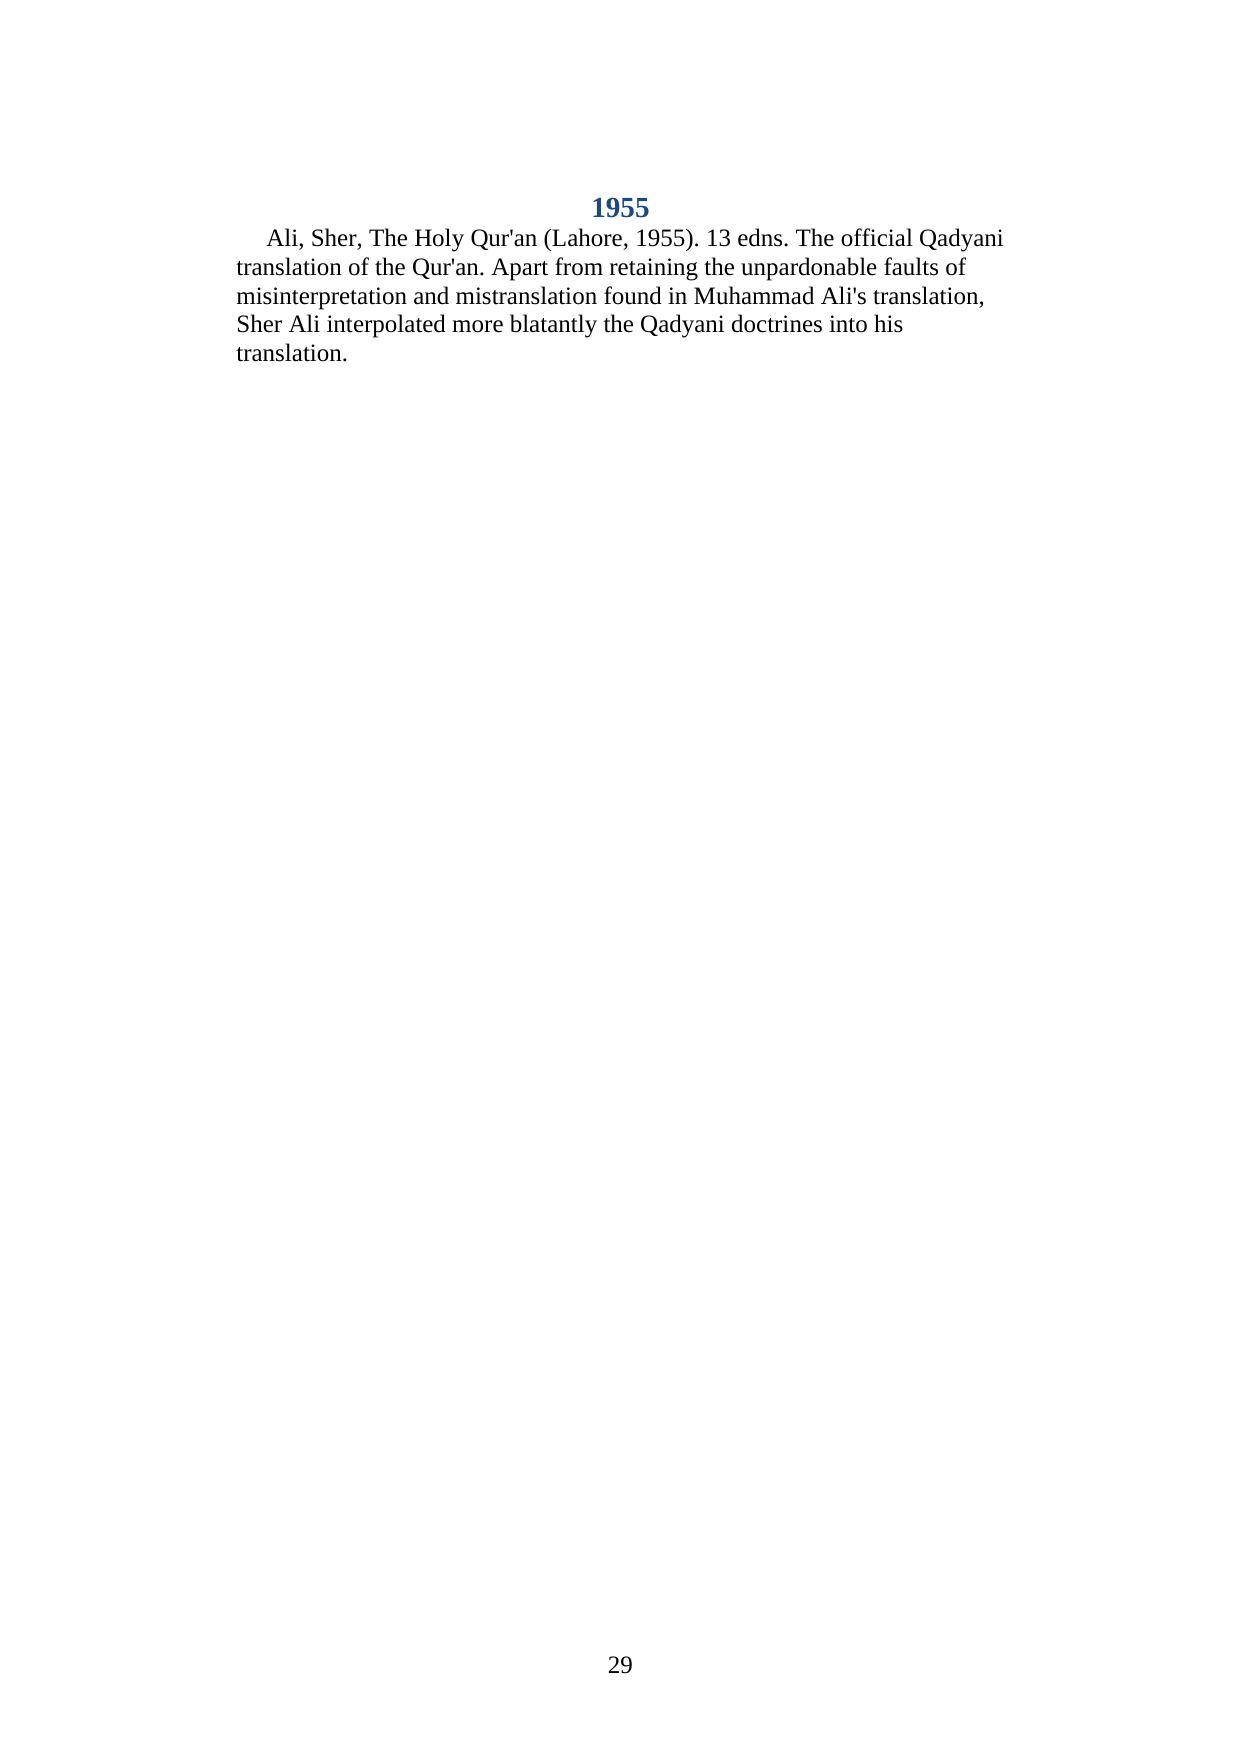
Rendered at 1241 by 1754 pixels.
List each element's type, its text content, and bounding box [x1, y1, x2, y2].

subtitle 1955 [236, 190, 1004, 223]
text Ali, Sher, The Holy Qur'an (Lahore, 1955). 13 edns. The official Qadyani translation of the Qur'an. Apart from retaining the unpardonable faults of misinterpretation and mistranslation found in Muhammad Ali's translation, Sher Ali interpolated more blatantly the Qadyani doctrines into his translation. [236, 223, 1004, 367]
